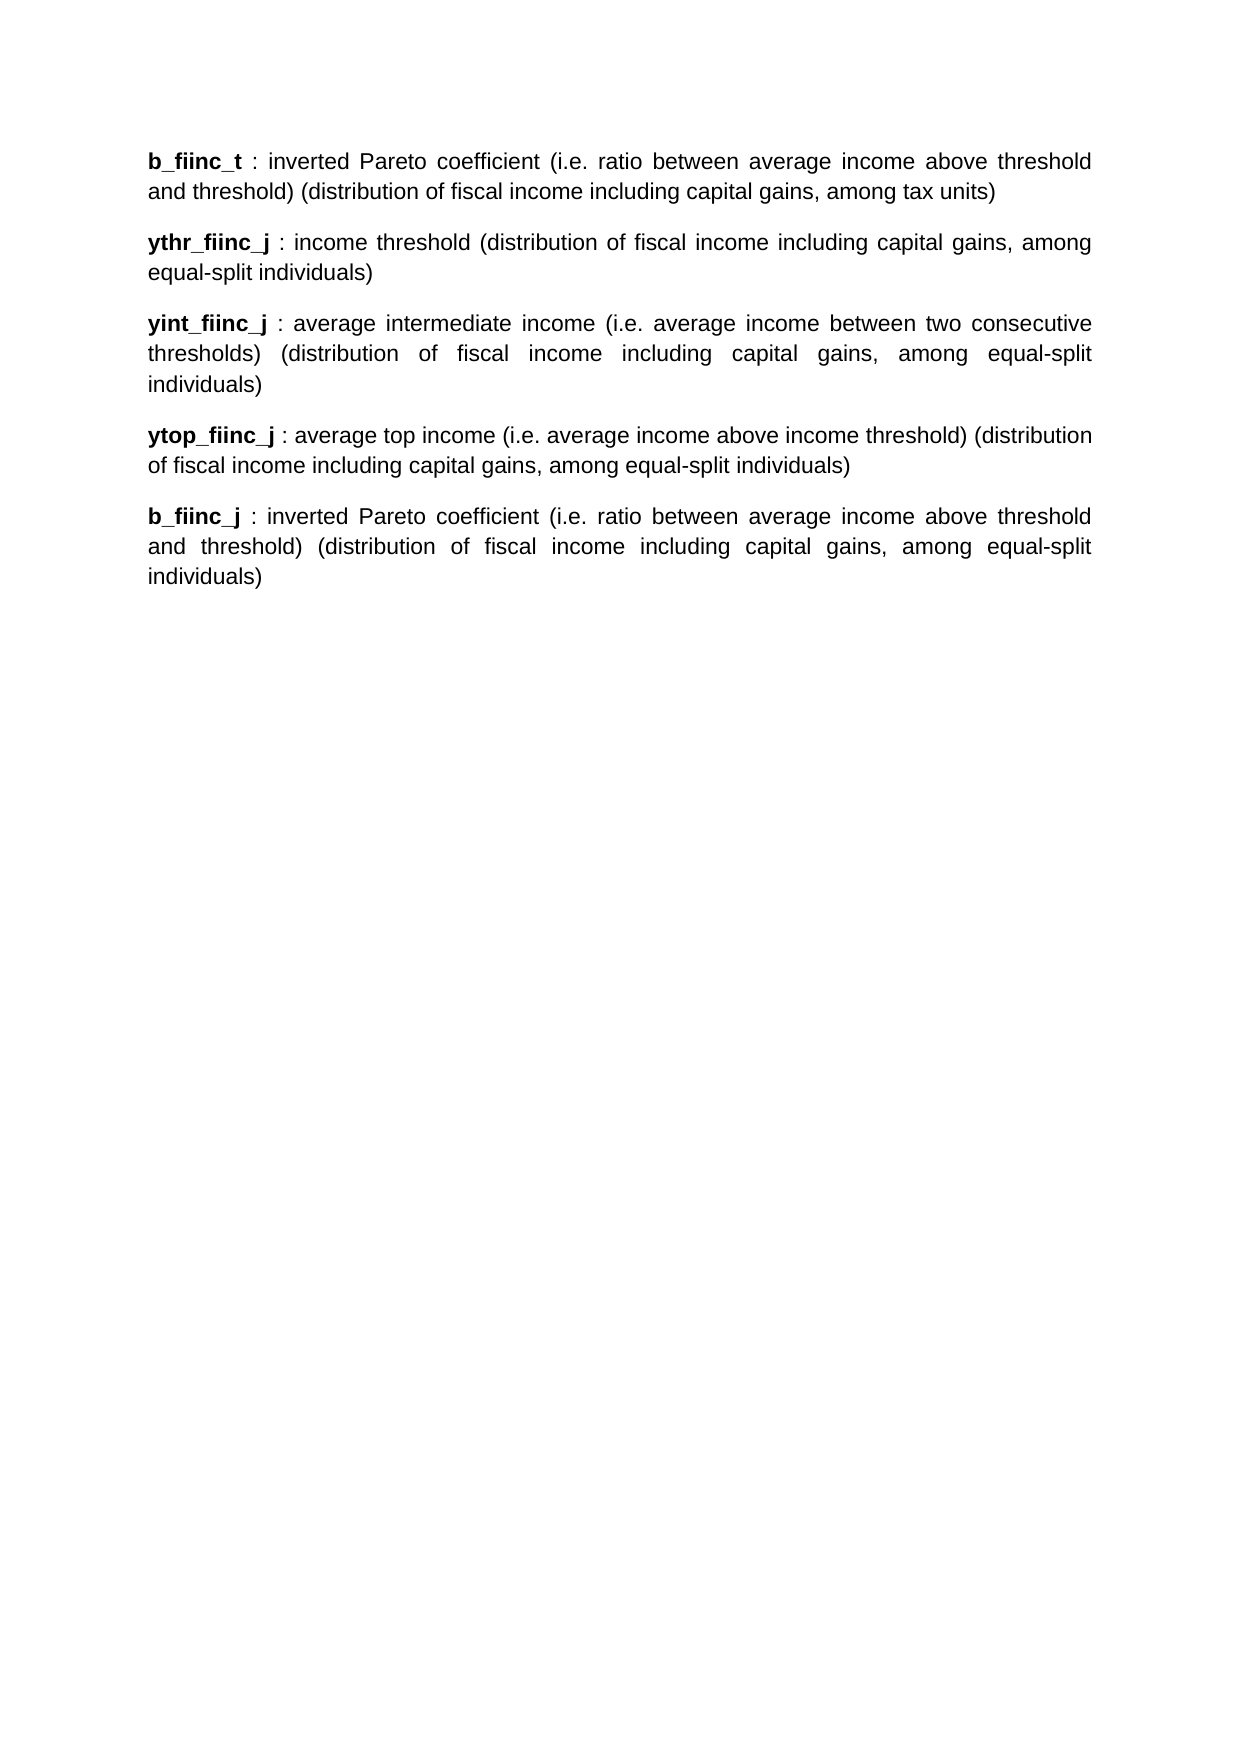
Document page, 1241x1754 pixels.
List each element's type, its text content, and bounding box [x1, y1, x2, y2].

text ytop_fiinc_j : average top income (i.e. average income above income threshold) (distribution of fiscal income including capital gains, among equal-split individuals) [148, 422, 1093, 478]
text ythr_fiinc_j : income threshold (distribution of fiscal income including capital gains, among equal-split individuals) [148, 229, 1093, 285]
text yint_fiinc_j : average intermediate income (i.e. average income between two consecutive thresholds) (distribution of fiscal income including capital gains, among equal-split individuals) [148, 310, 1093, 397]
text b_fiinc_j : inverted Pareto coefficient (i.e. ratio between average income above threshold and threshold) (distribution of fiscal income including capital gains, among equal-split individuals) [148, 503, 1093, 589]
text b_fiinc_t : inverted Pareto coefficient (i.e. ratio between average income above threshold and threshold) (distribution of fiscal income including capital gains, among tax units) [148, 148, 1093, 204]
